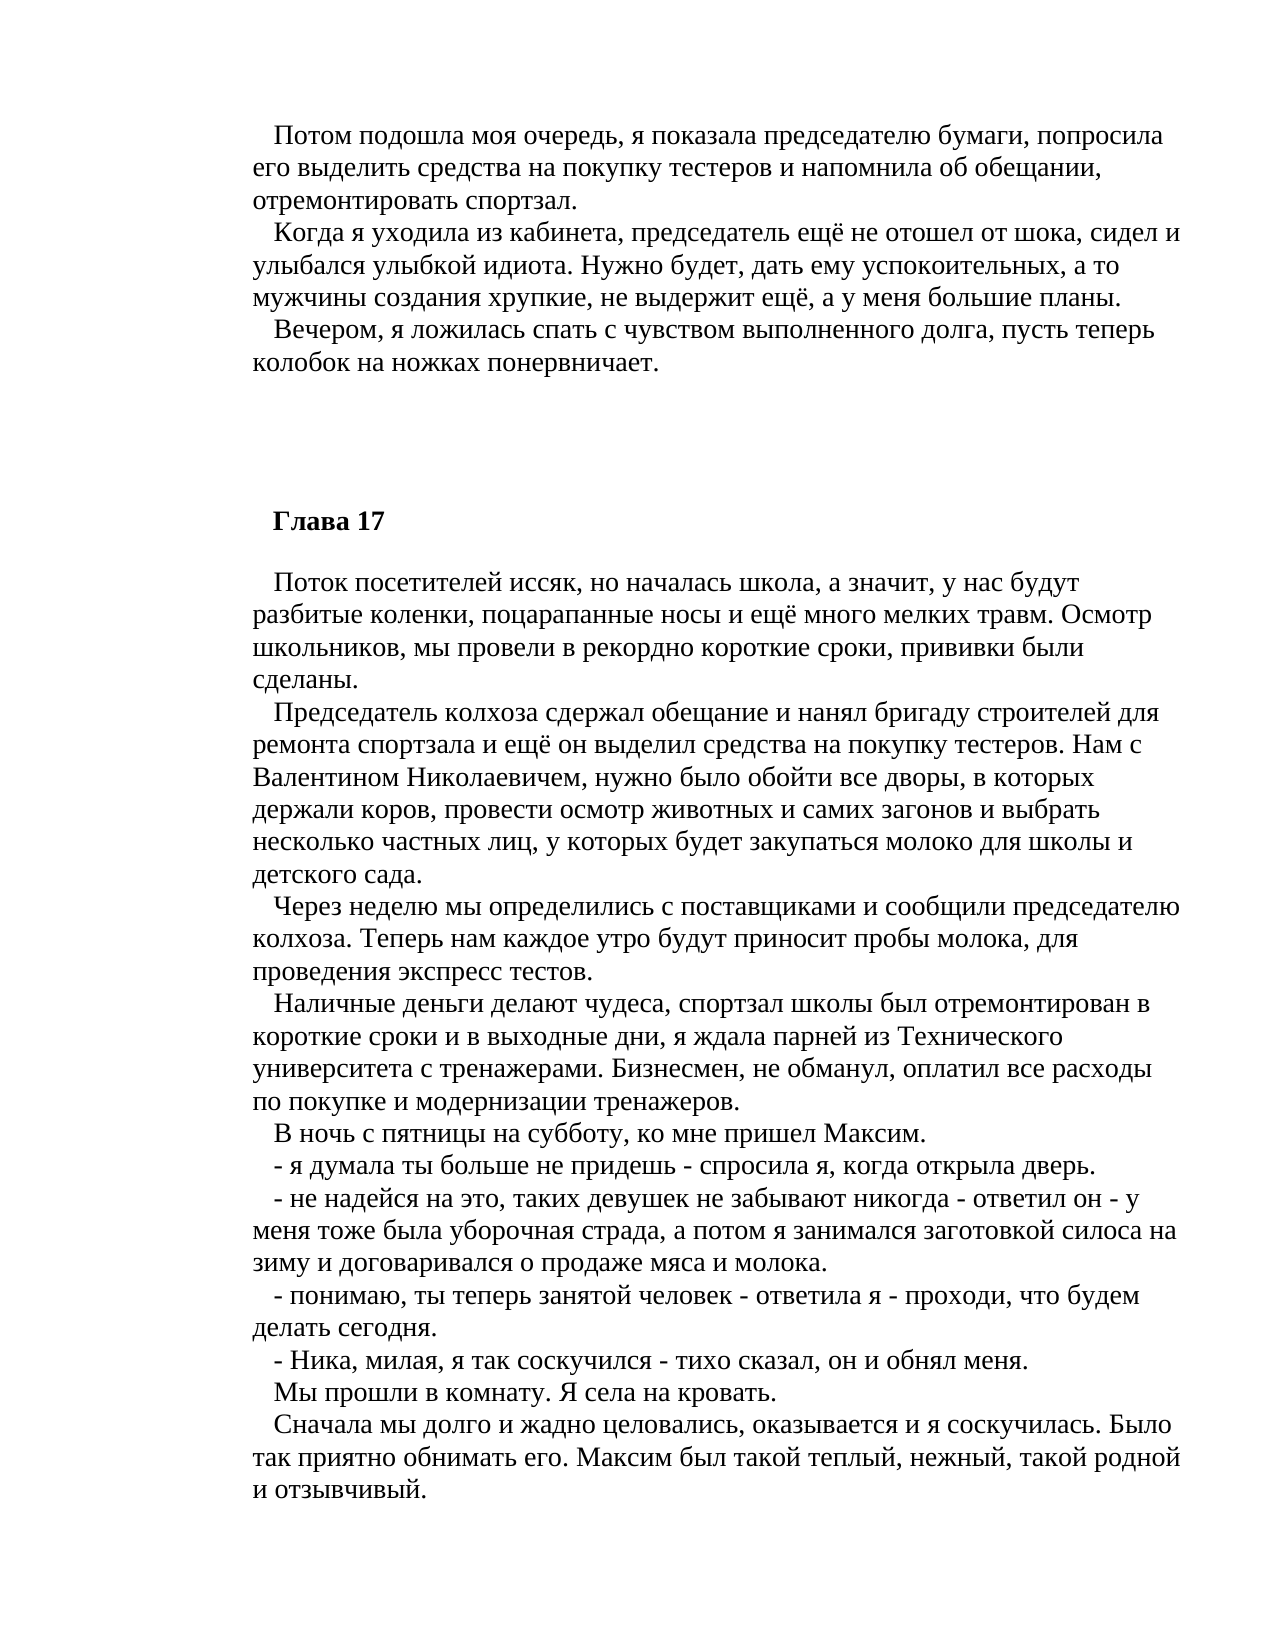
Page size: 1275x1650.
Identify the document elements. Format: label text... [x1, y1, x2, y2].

text Мы прошли в комнату. Я села на кровать. [252, 1375, 1186, 1407]
text Когда я уходила из кабинета, председатель ещё не отошел от шока, сидел и улыбался улыбкой идиота. Нужно будет, дать ему успокоительных, а то мужчины создания хрупкие, не выдержит ещё, а у меня большие планы. [252, 215, 1186, 312]
text - я думала ты больше не придешь - спросила я, когда открыла дверь. [252, 1148, 1186, 1181]
text Поток посетителей иссяк, но началась школа, а значит, у нас будут разбитые коленки, поцарапанные носы и ещё много мелких травм. Осмотр школьников, мы провели в рекордно короткие сроки, прививки были сделаны. [252, 565, 1186, 695]
subtitle Глава 17 [177, 504, 1186, 536]
text Наличные деньги делают чудеса, спортзал школы был отремонтирован в короткие сроки и в выходные дни, я ждала парней из Технического университета с тренажерами. Бизнесмен, не обманул, оплатил все расходы по покупке и модернизации тренажеров. [252, 986, 1186, 1116]
text - не надейся на это, таких девушек не забывают никогда - ответил он - у меня тоже была уборочная страда, а потом я занимался заготовкой силоса на зиму и договаривался о продаже мяса и молока. [252, 1181, 1186, 1278]
text Потом подошла моя очередь, я показала председателю бумаги, попросила его выделить средства на покупку тестеров и напомнила об обещании, отремонтировать спортзал. [252, 118, 1186, 215]
text В ночь с пятницы на субботу, ко мне пришел Максим. [252, 1116, 1186, 1148]
text Сначала мы долго и жадно целовались, оказывается и я соскучилась. Было так приятно обнимать его. Максим был такой теплый, нежный, такой родной и отзывчивый. [252, 1407, 1186, 1505]
text - понимаю, ты теперь занятой человек - ответила я - проходи, что будем делать сегодня. [252, 1278, 1186, 1343]
text Председатель колхоза сдержал обещание и нанял бригаду строителей для ремонта спортзала и ещё он выделил средства на покупку тестеров. Нам с Валентином Николаевичем, нужно было обойти все дворы, в которых держали коров, провести осмотр животных и самих загонов и выбрать несколько частных лиц, у которых будет закупаться молоко для школы и детского сада. [252, 695, 1186, 889]
text Через неделю мы определились с поставщиками и сообщили председателю колхоза. Теперь нам каждое утро будут приносит пробы молока, для проведения экспресс тестов. [252, 889, 1186, 986]
text - Ника, милая, я так соскучился - тихо сказал, он и обнял меня. [252, 1343, 1186, 1375]
text Вечером, я ложилась спать с чувством выполненного долга, пусть теперь колобок на ножках понервничает. [252, 312, 1186, 377]
